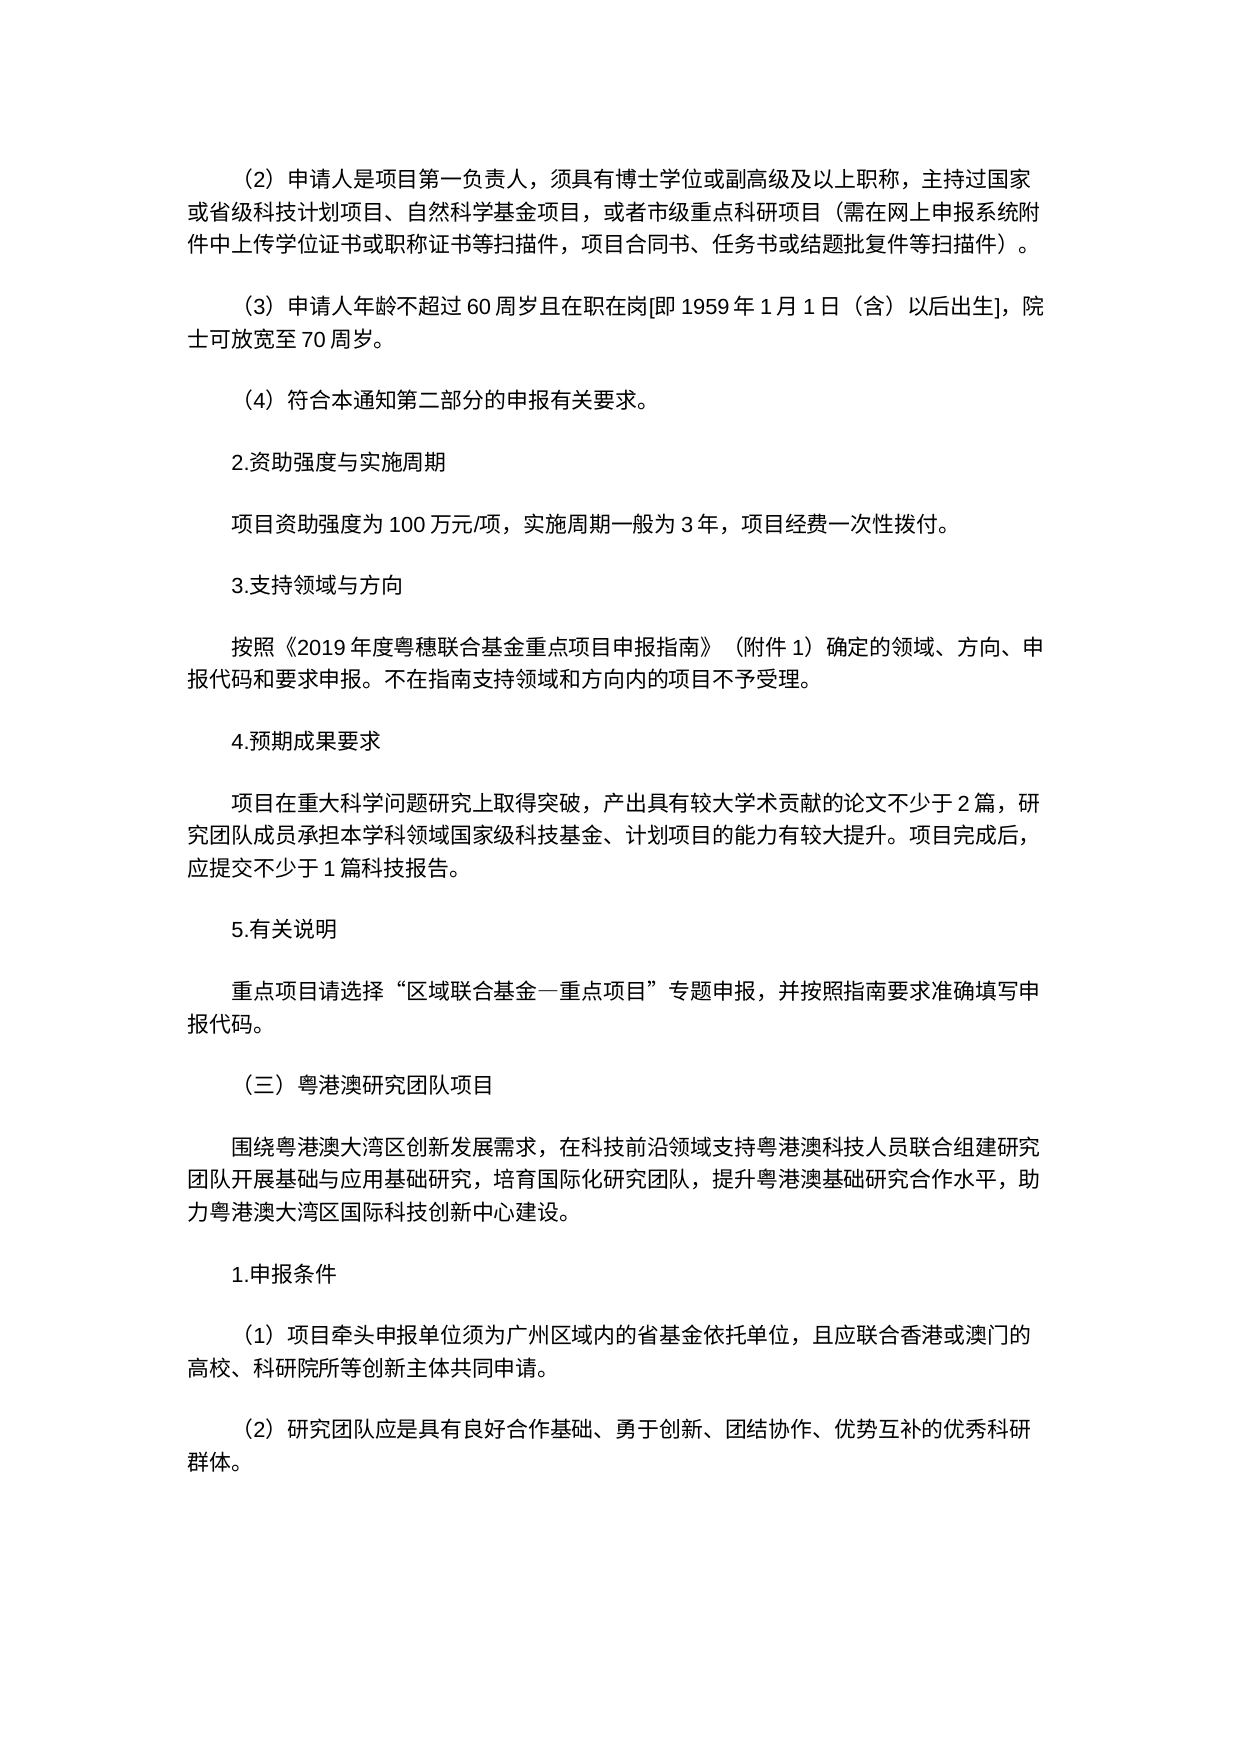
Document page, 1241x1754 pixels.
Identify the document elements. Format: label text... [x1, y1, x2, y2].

text （2）申请人是项目第一负责人，须具有博士学位或副高级及以上职称，主持过国家或省级科技计划项目、自然科学基金项目，或者市级重点科研项目（需在网上申报系统附件中上传学位证书或职称证书等扫描件，项目合同书、任务书或结题批复件等扫描件）。 [187, 162, 1053, 259]
text 项目资助强度为100万元/项，实施周期一般为3年，项目经费一次性拨付。 [187, 506, 1053, 539]
text （4）符合本通知第二部分的申报有关要求。 [187, 383, 1053, 415]
text 围绕粤港澳大湾区创新发展需求，在科技前沿领域支持粤港澳科技人员联合组建研究团队开展基础与应用基础研究，培育国际化研究团队，提升粤港澳基础研究合作水平，助力粤港澳大湾区国际科技创新中心建设。 [187, 1129, 1053, 1227]
text （3）申请人年龄不超过60周岁且在职在岗[即1959年1月1日（含）以后出生]，院士可放宽至70周岁。 [187, 289, 1053, 354]
text （三）粤港澳研究团队项目 [187, 1068, 1053, 1100]
text 按照《2019年度粤穗联合基金重点项目申报指南》（附件1）确定的领域、方向、申报代码和要求申报。不在指南支持领域和方向内的项目不予受理。 [187, 629, 1053, 694]
text 项目在重大科学问题研究上取得突破，产出具有较大学术贡献的论文不少于2篇，研究团队成员承担本学科领域国家级科技基金、计划项目的能力有较大提升。项目完成后，应提交不少于1篇科技报告。 [187, 785, 1053, 883]
text 4.预期成果要求 [187, 724, 1053, 756]
text 3.支持领域与方向 [187, 568, 1053, 600]
text 5.有关说明 [187, 912, 1053, 944]
text （2）研究团队应是具有良好合作基础、勇于创新、团结协作、优势互补的优秀科研群体。 [187, 1412, 1053, 1477]
text 1.申报条件 [187, 1256, 1053, 1289]
text （1）项目牵头申报单位须为广州区域内的省基金依托单位，且应联合香港或澳门的高校、科研院所等创新主体共同申请。 [187, 1318, 1053, 1383]
text 2.资助强度与实施周期 [187, 444, 1053, 477]
text 重点项目请选择“区域联合基金—重点项目”专题申报，并按照指南要求准确填写申报代码。 [187, 974, 1053, 1039]
